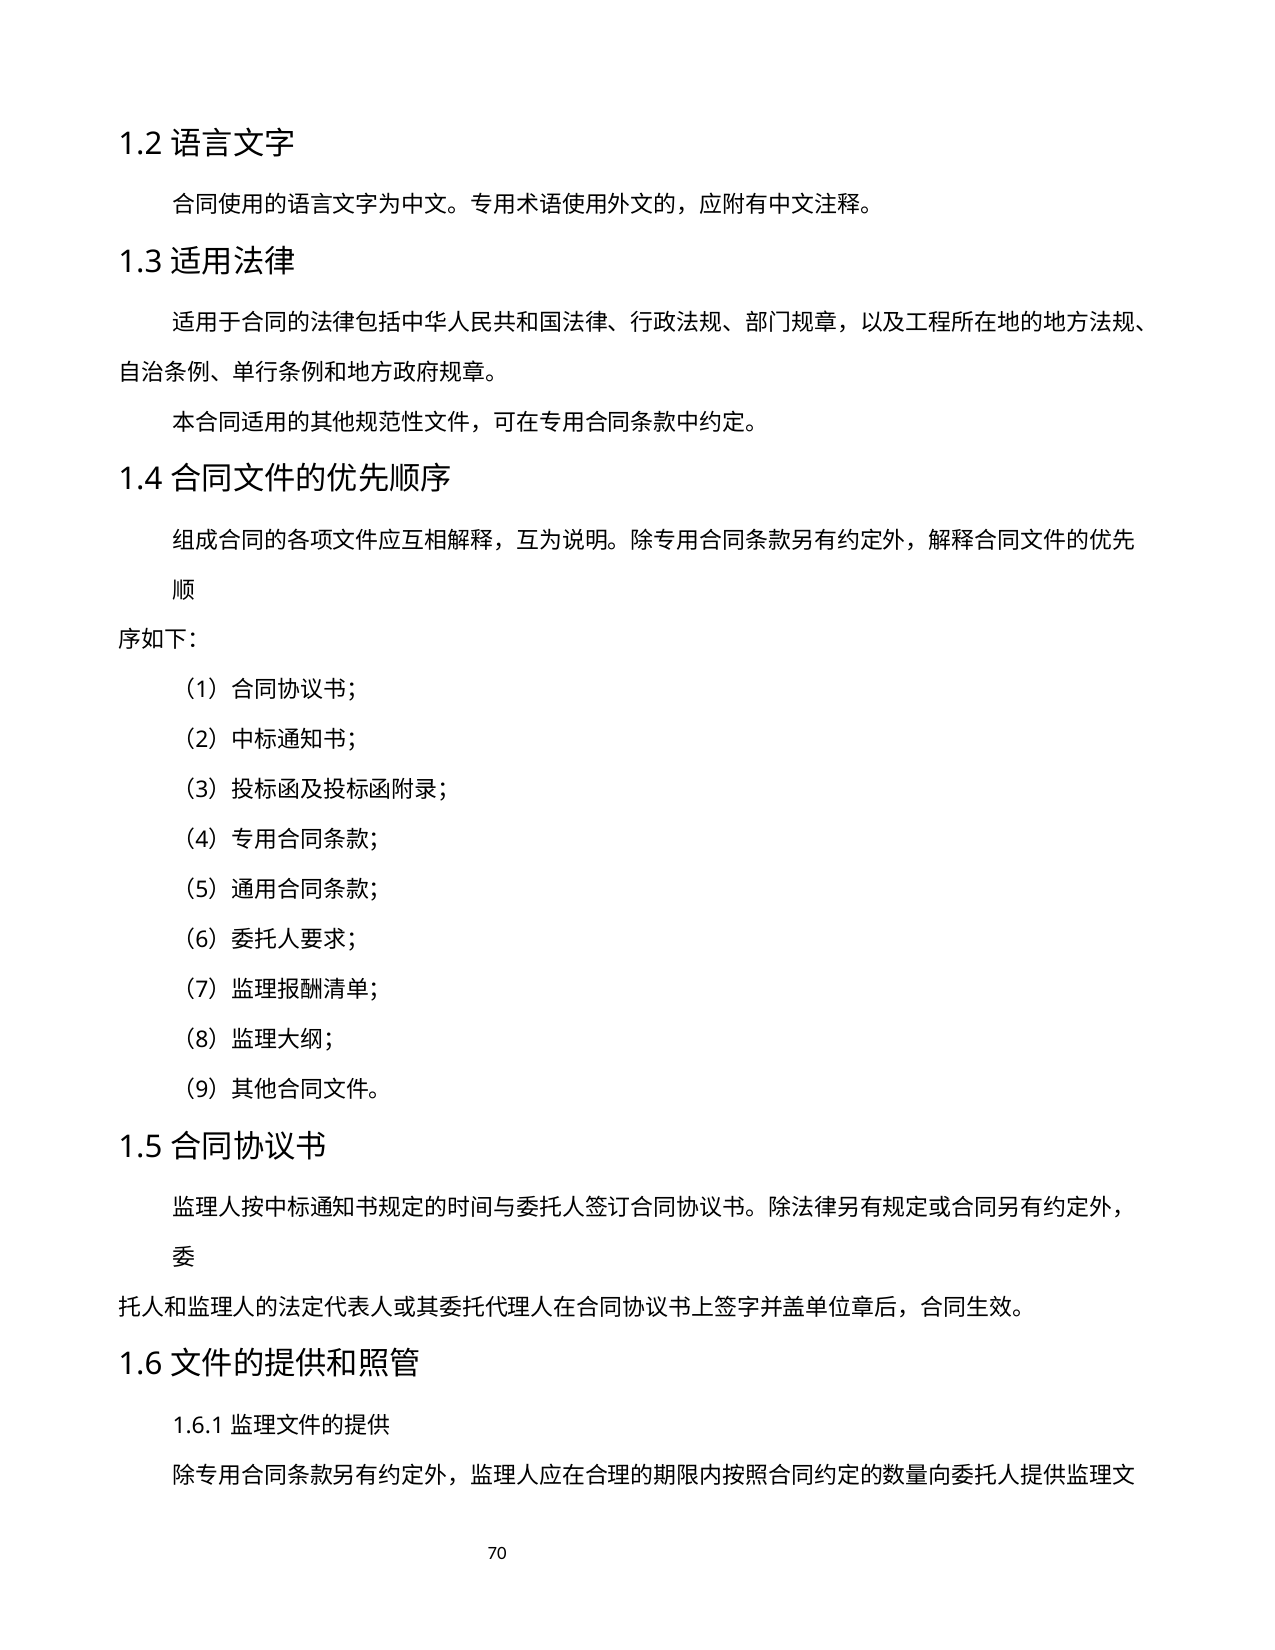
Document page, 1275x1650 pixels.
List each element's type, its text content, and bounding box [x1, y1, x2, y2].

text （8）监理大纲； [172, 1021, 1157, 1054]
text 本合同适用的其他规范性文件，可在专用合同条款中约定。 [172, 404, 1157, 437]
text （9）其他合同文件。 [172, 1071, 1157, 1104]
text （2）中标通知书； [172, 721, 1157, 754]
subtitle 适用法律 [118, 236, 1157, 281]
subtitle 合同文件的优先顺序 [118, 453, 1157, 499]
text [172, 1457, 1157, 1490]
text 序如下： [118, 621, 1157, 654]
text （3）投标函及投标函附录； [172, 771, 1157, 804]
text 组成合同的各项文件应互相解释，互为说明。除专用合同条款另有约定外，解释合同文件的优先顺 [172, 522, 1157, 605]
subtitle 合同协议书 [118, 1121, 1157, 1166]
text （5）通用合同条款； [172, 871, 1157, 904]
text （7）监理报酬清单； [172, 971, 1157, 1004]
text 自治条例、单行条例和地方政府规章。 [118, 354, 1157, 387]
text 合同使用的语言文字为中文。专用术语使用外文的，应附有中文注释。 [172, 186, 1157, 219]
text 托人和监理人的法定代表人或其委托代理人在合同协议书上签字并盖单位章后，合同生效。 [118, 1289, 1157, 1322]
subtitle 语言文字 [118, 118, 1157, 163]
subtitle 文件的提供和照管 [118, 1338, 1157, 1384]
text （1）合同协议书； [172, 671, 1157, 704]
text 适用于合同的法律包括中华人民共和国法律、行政法规、部门规章，以及工程所在地的地方法规、 [172, 304, 1157, 337]
text （4）专用合同条款； [172, 821, 1157, 854]
text 1.6.1 监理文件的提供 [172, 1407, 1157, 1440]
text 监理人按中标通知书规定的时间与委托人签订合同协议书。除法律另有规定或合同另有约定外，委 [172, 1189, 1157, 1272]
text （6）委托人要求； [172, 921, 1157, 954]
